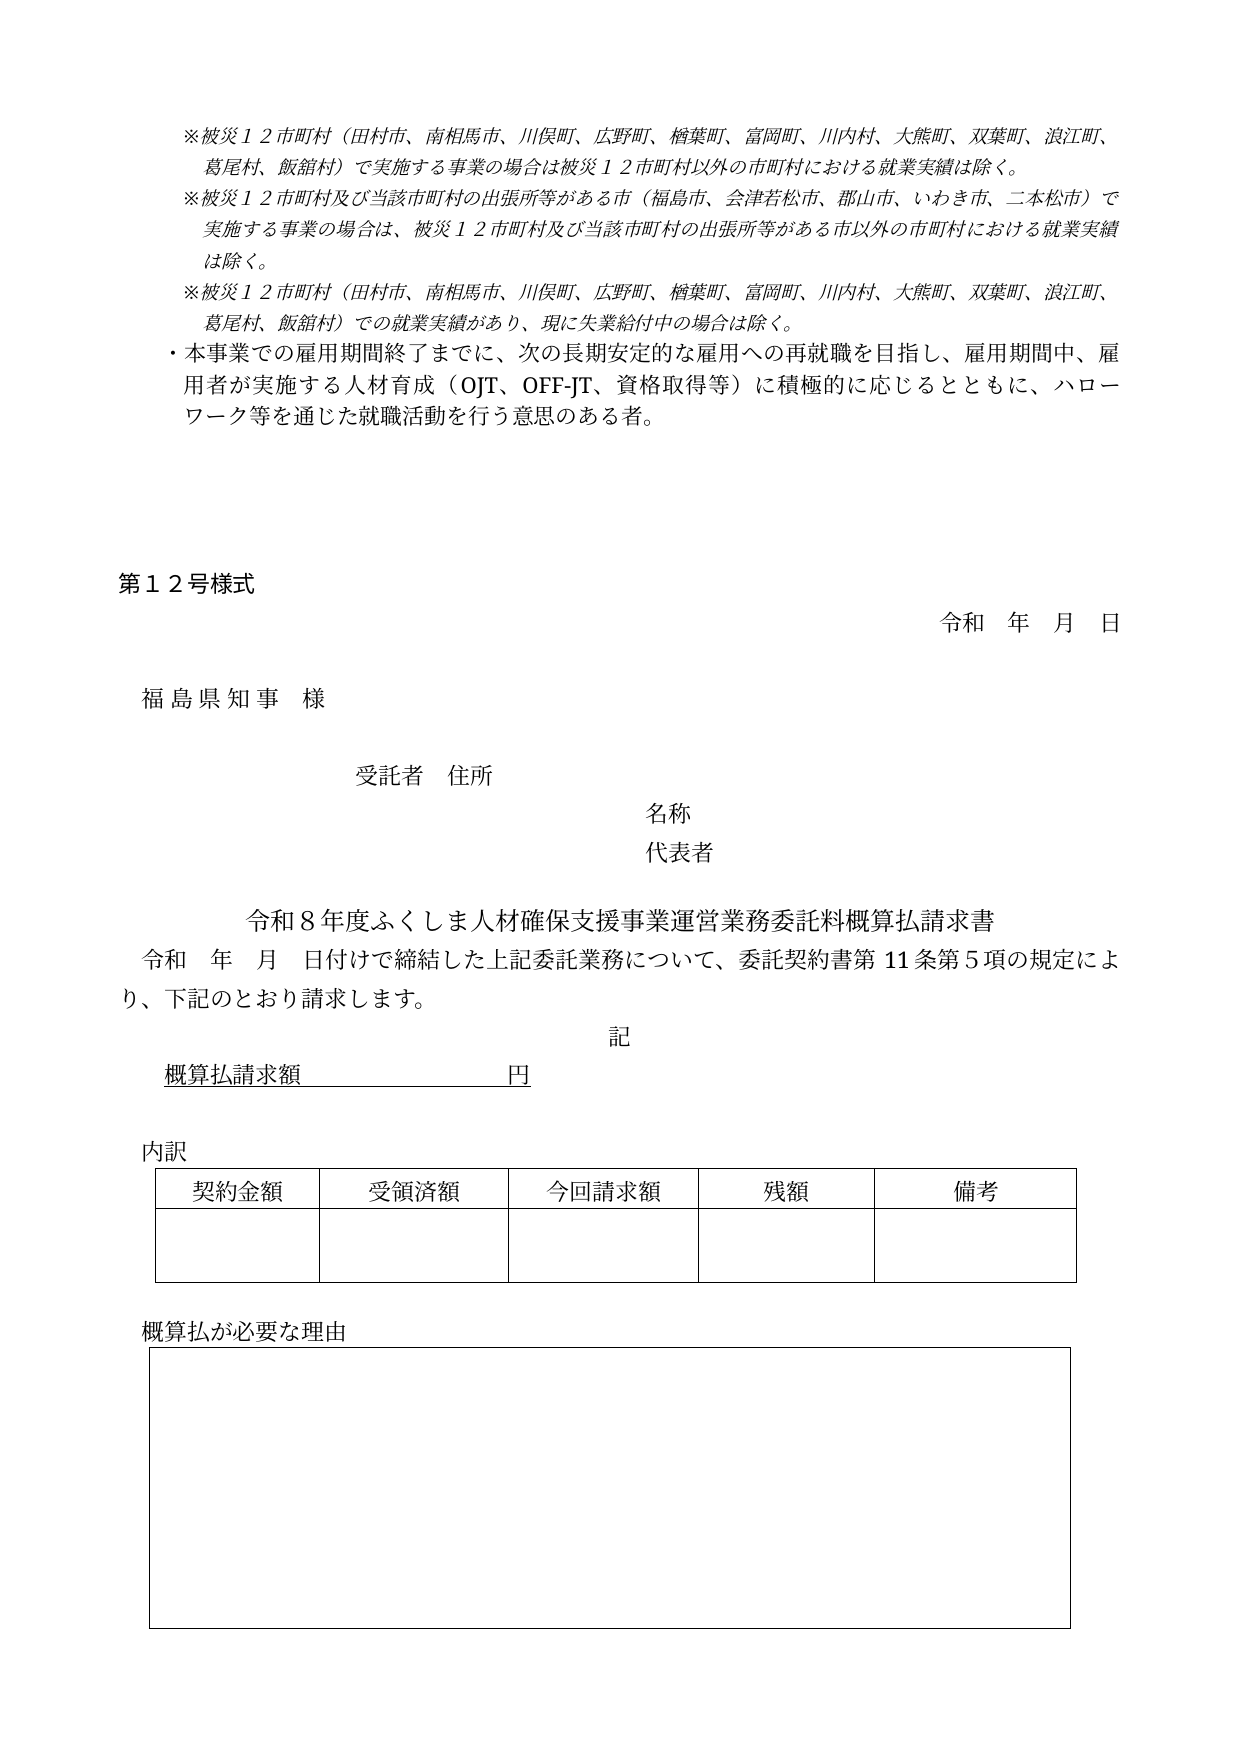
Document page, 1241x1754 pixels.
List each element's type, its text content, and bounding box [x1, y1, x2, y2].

text ※被災１２市町村（田村市、南相馬市、川俣町、広野町、楢葉町、富岡町、川内村、大熊町、双葉町、浪江町、葛尾村、飯舘村）で実施する事業の場合は被災１２市町村以外の市町村における就業実績は除く。 [184, 118, 1122, 181]
text 内訳 [118, 1130, 1122, 1168]
text 概算払が必要な理由 [118, 1314, 1122, 1347]
table_header 備考 [875, 1169, 1076, 1208]
text 第１２号様式 [118, 562, 1122, 600]
text 代表者 [118, 830, 1122, 869]
text 名称 [118, 792, 1122, 830]
table_header 契約金額 [156, 1169, 319, 1208]
table_cell [156, 1209, 319, 1282]
text ※被災１２市町村（田村市、南相馬市、川俣町、広野町、楢葉町、富岡町、川内村、大熊町、双葉町、浪江町、葛尾村、飯舘村）での就業実績があり、現に失業給付中の場合は除く。 [184, 274, 1122, 337]
table_cell [699, 1209, 874, 1282]
table_cell [509, 1209, 698, 1282]
text 記 [118, 1015, 1122, 1053]
table_cell [875, 1209, 1076, 1282]
table_header 今回請求額 [509, 1169, 698, 1208]
text 令和 年 月 日付けで締結した上記委託業務について、委託契約書第11条第５項の規定により、下記のとおり請求します。 [118, 938, 1122, 1015]
text ・本事業での雇用期間終了までに、次の長期安定的な雇用への再就職を目指し、雇用期間中、雇用者が実施する人材育成（OJT、OFF-JT、資格取得等）に積極的に応じるとともに、ハローワーク等を通じた就職活動を行う意思のある者。 [162, 337, 1122, 431]
text 令和８年度ふくしま人材確保支援事業運営業務委託料概算払請求書 [118, 900, 1122, 938]
table_header 受領済額 [320, 1169, 508, 1208]
table_header 残額 [699, 1169, 874, 1208]
text 概算払請求額 円 [118, 1053, 1122, 1092]
text ※被災１２市町村及び当該市町村の出張所等がある市（福島市、会津若松市、郡山市、いわき市、二本松市）で実施する事業の場合は、被災１２市町村及び当該市町村の出張所等がある市以外の市町村における就業実績は除く。 [184, 181, 1122, 274]
table_cell [320, 1209, 508, 1282]
text 令和 年 月 日 [118, 600, 1122, 639]
text 福 島 県 知 事 様 [118, 677, 1122, 715]
table_header [150, 1348, 1070, 1628]
text 受託者 住所 [118, 754, 1122, 792]
